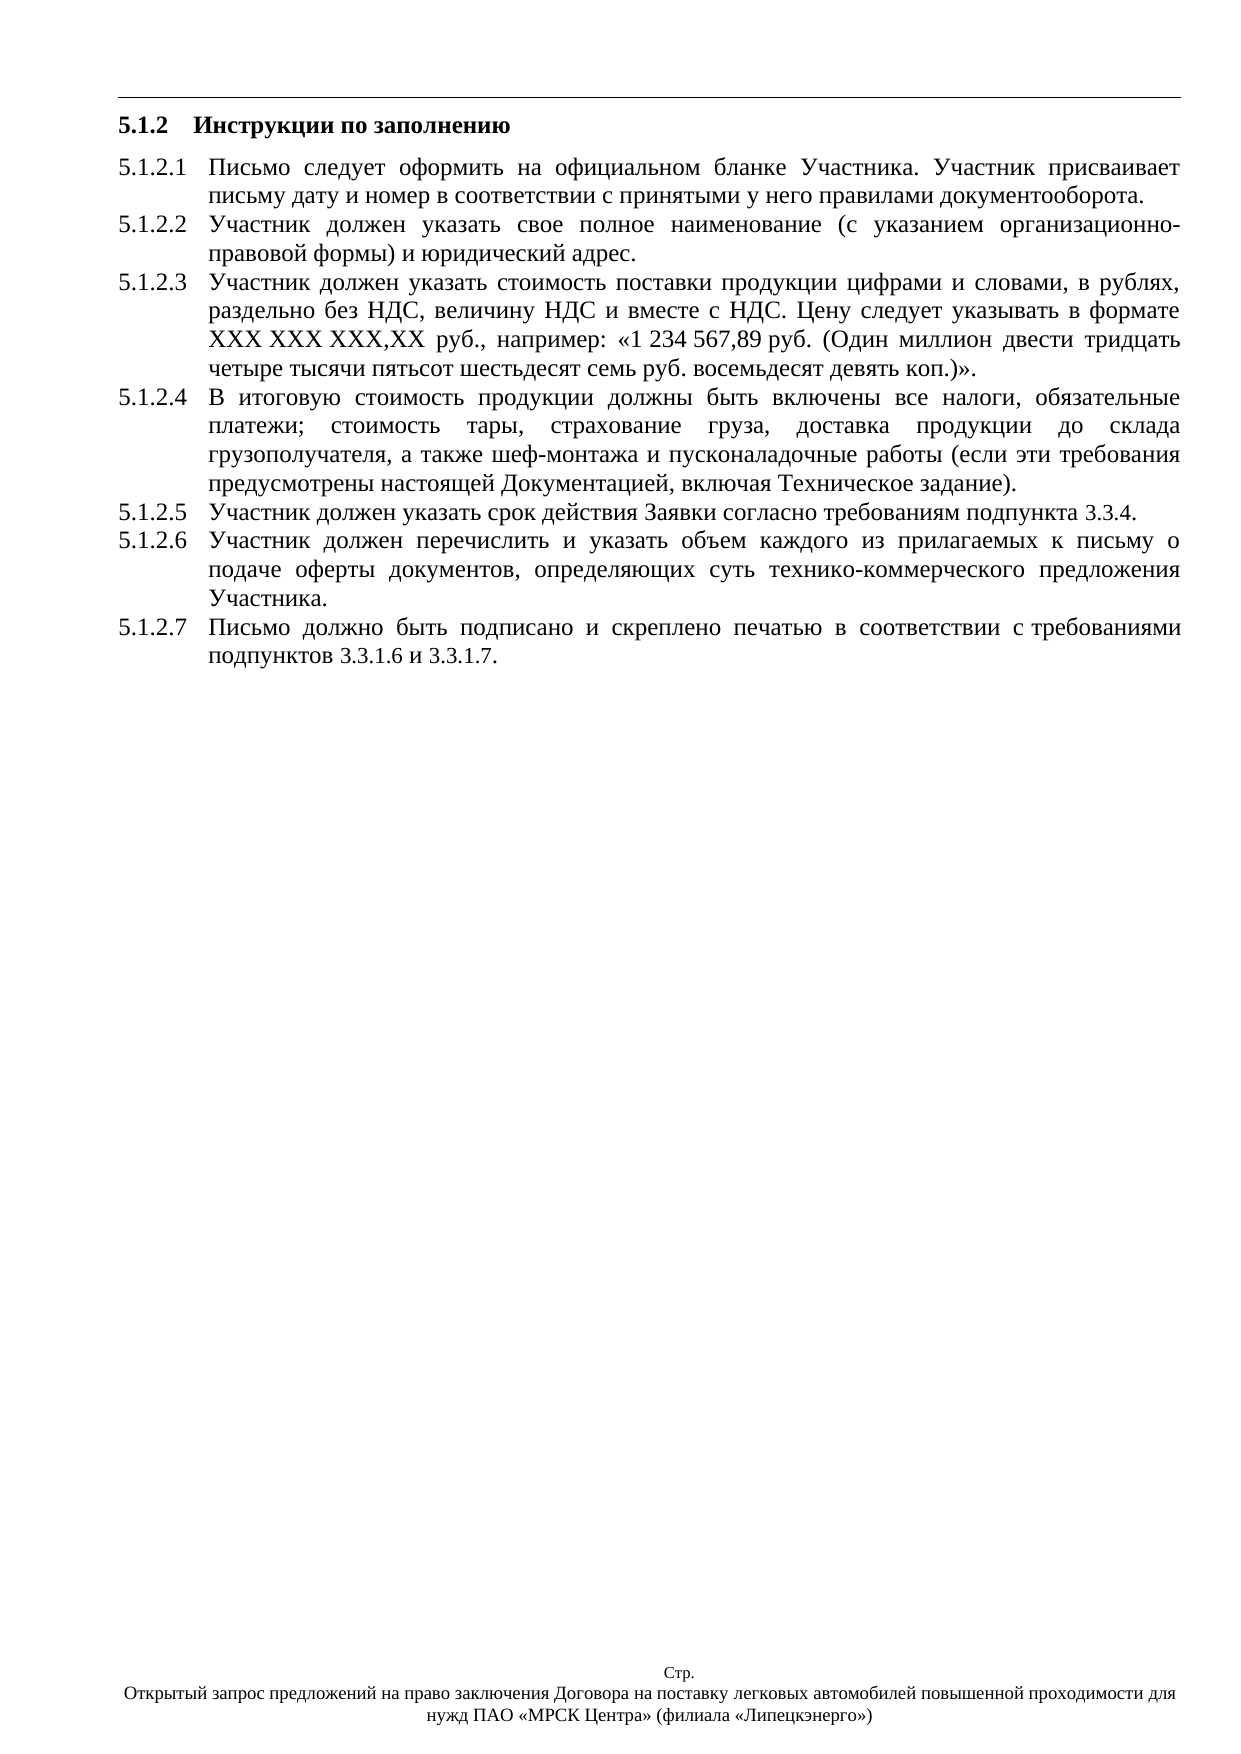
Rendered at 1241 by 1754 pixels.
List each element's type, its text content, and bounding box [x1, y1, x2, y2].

list Участник должен указать срок действия Заявки согласно требованиям подпункта 3.3.4. [118, 497, 1181, 526]
list Письмо должно быть подписано и скреплено печатью в соответствии с требованиями подпунктов 3.3.1.6 и 3.3.1.7. [118, 612, 1181, 669]
list Участник должен перечислить и указать объем каждого из прилагаемых к письму о подаче оферты документов, определяющих суть технико-коммерческого предложения Участника. [118, 526, 1181, 612]
subtitle Инструкции по заполнению [118, 111, 1181, 139]
list В итоговую стоимость продукции должны быть включены все налоги, обязательные платежи; стоимость тары, страхование груза, доставка продукции до склада грузополучателя, а также шеф-монтажа и пусконаладочные работы (если эти требования предусмотрены настоящей Документацией, включая Техническое задание). [118, 382, 1181, 497]
list Письмо следует оформить на официальном бланке Участника. Участник присваивает письму дату и номер в соответствии с принятыми у него правилами документооборота. [118, 152, 1181, 209]
list Участник должен указать стоимость поставки продукции цифрами и словами, в рублях, раздельно без НДС, величину НДС и вместе с НДС. Цену следует указывать в формате ХХХ ХХХ ХХХ,ХХ руб., например: «1 234 567,89 руб. (Один миллион двести тридцать четыре тысячи пятьсот шестьдесят семь руб. восемьдесят девять коп.)». [118, 267, 1181, 382]
list Участник должен указать свое полное наименование (с указанием организационно-правовой формы) и юридический адрес. [118, 209, 1181, 267]
